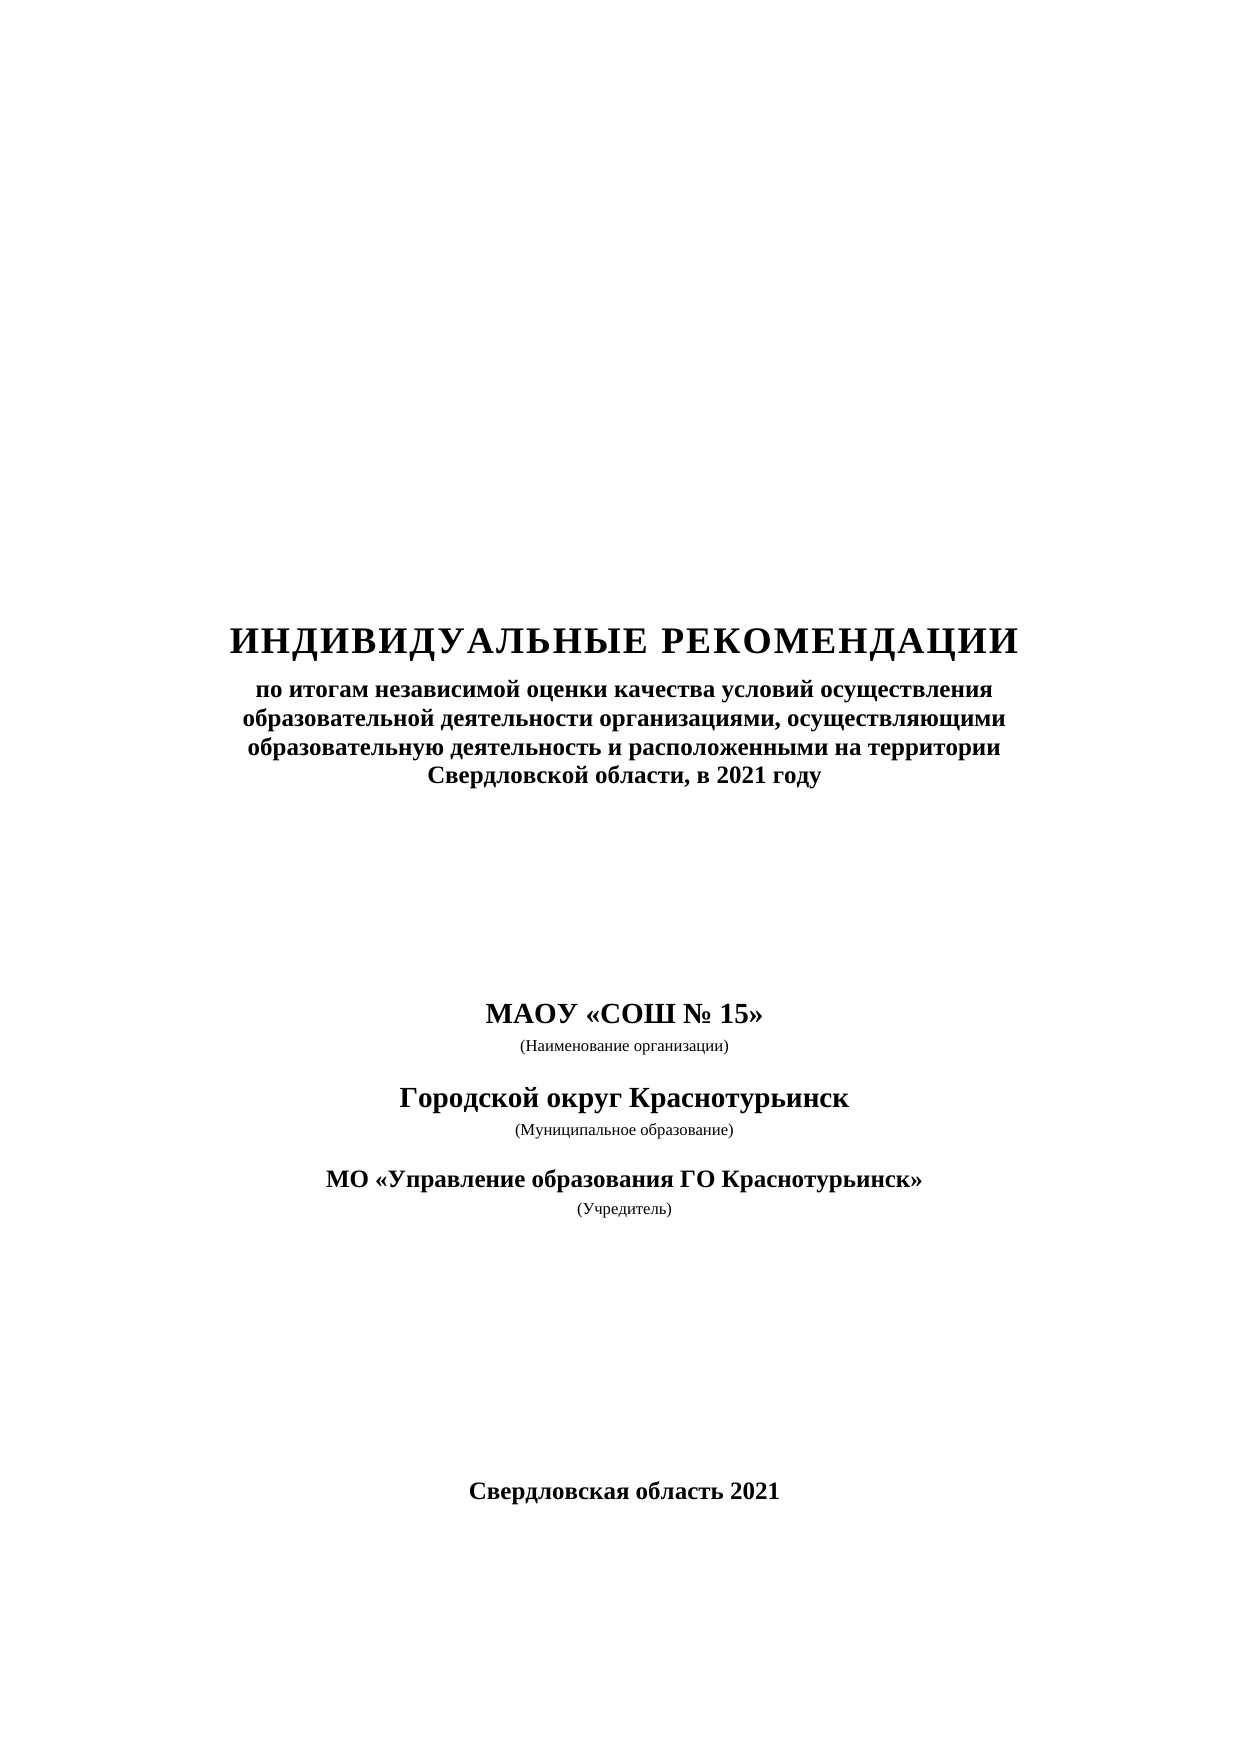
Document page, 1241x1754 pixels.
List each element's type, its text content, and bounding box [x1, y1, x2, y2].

text по итогам независимой оценки качества условий осуществления образовательной деятельности организациями, осуществляющими образовательную деятельность и расположенными на территории Свердловской области, в 2021 году [177, 674, 1071, 789]
text Городской округ Краснотурьинск [177, 1080, 1071, 1114]
text (Учредитель) [177, 1199, 1071, 1218]
text Свердловская область 2021 [177, 1476, 1071, 1505]
text (Наименование организации) [177, 1036, 1071, 1055]
text (Муниципальное образование) [177, 1120, 1071, 1139]
text ИНДИВИДУАЛЬНЫЕ РЕКОМЕНДАЦИИ [177, 619, 1071, 662]
text МАОУ «СОШ № 15» [177, 996, 1071, 1030]
text МО «Управление образования ГО Краснотурьинск» [177, 1164, 1071, 1193]
